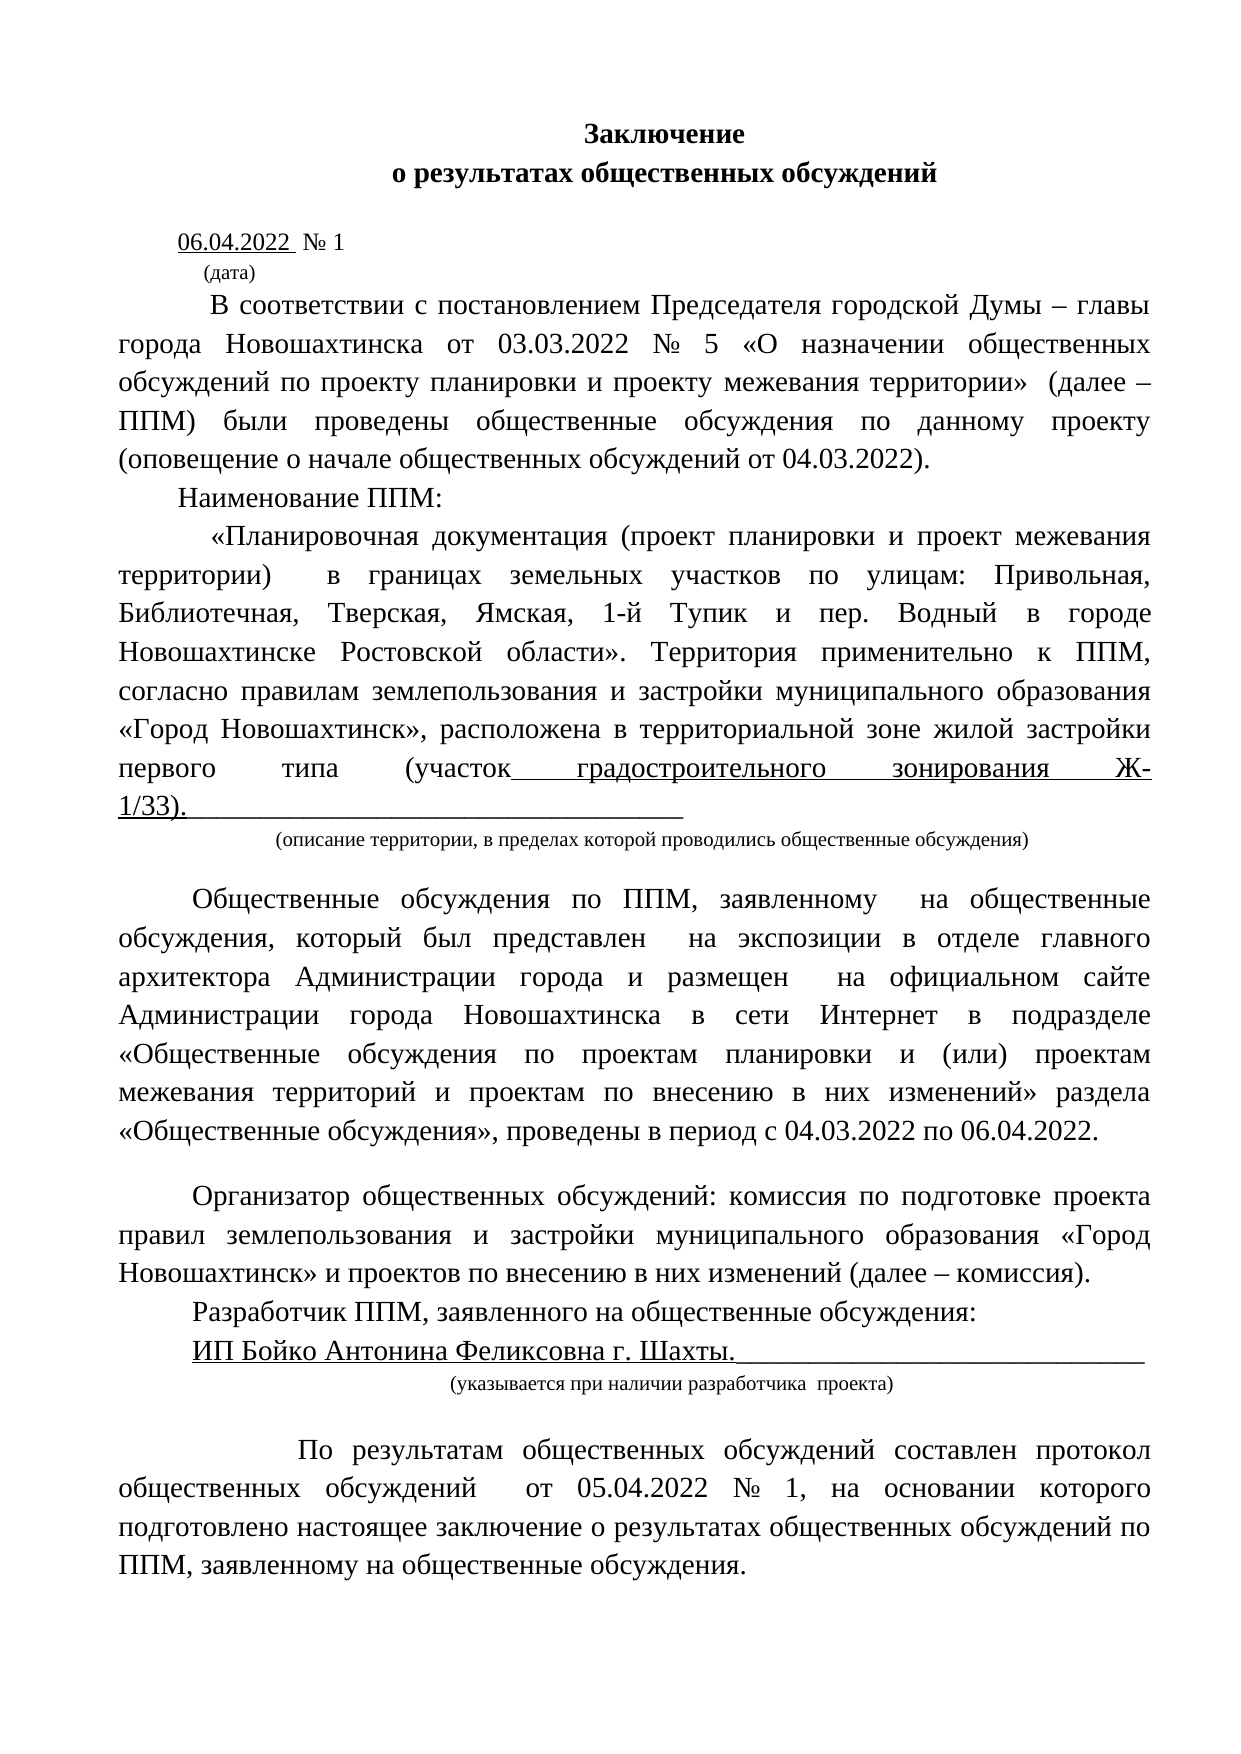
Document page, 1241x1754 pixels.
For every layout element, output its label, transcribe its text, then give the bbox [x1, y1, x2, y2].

text В соответствии с постановлением Председателя городской Думы – главы города Новошахтинска от 03.03.2022 № 5 «О назначении общественных обсуждений по проекту планировки и проекту межевания территории» (далее – ППМ) были проведены общественные обсуждения по данному проекту (оповещение о начале общественных обсуждений от 04.03.2022). [118, 287, 1152, 475]
text По результатам общественных обсуждений составлен протокол общественных обсуждений от 05.04.2022 № 1, на основании которого подготовлено настоящее заключение о результатах общественных обсуждений по ППМ, заявленному на общественные обсуждения. [118, 1432, 1152, 1581]
text (описание территории, в пределах которой проводились общественные обсуждения) [148, 827, 1152, 851]
text Разработчик ППМ, заявленного на общественные обсуждения: [118, 1294, 1152, 1328]
text ИП Бойко Антонина Феликсовна г. Шахты.____________________________ [118, 1333, 1152, 1366]
text Наименование ППМ: [118, 480, 1152, 513]
text (дата) [177, 259, 1152, 284]
text Общественные обсуждения по ППМ, заявленному на общественные обсуждения, который был представлен на экспозиции в отделе главного архитектора Администрации города и размещен на официальном сайте Администрации города Новошахтинска в сети Интернет в подразделе «Общественные обсуждения по проектам планировки и (или) проектам межевания территорий и проектам по внесению в них изменений» раздела «Общественные обсуждения», проведены в период с 04.03.2022 по 06.04.2022. [118, 882, 1152, 1146]
text Заключение [177, 116, 1152, 150]
text «Планировочная документация (проект планировки и проект межевания территории) в границах земельных участков по улицам: Привольная, Библиотечная, Тверская, Ямская, 1-й Тупик и пер. Водный в городе Новошахтинске Ростовской области». Территория применительно к ППМ, согласно правилам землепользования и застройки муниципального образования «Город Новошахтинск», расположена в территориальной зоне жилой застройки первого типа (участок градостроительного зонирования Ж-1/33).__________________________________ [118, 518, 1152, 822]
text (указывается при наличии разработчика проекта) [118, 1371, 1152, 1395]
text о результатах общественных обсуждений [177, 155, 1152, 188]
text Организатор общественных обсуждений: комиссия по подготовке проекта правил землепользования и застройки муниципального образования «Город Новошахтинск» и проектов по внесению в них изменений (далее – комиссия). [118, 1178, 1152, 1289]
text 06.04.2022 № 1 [177, 227, 1152, 255]
